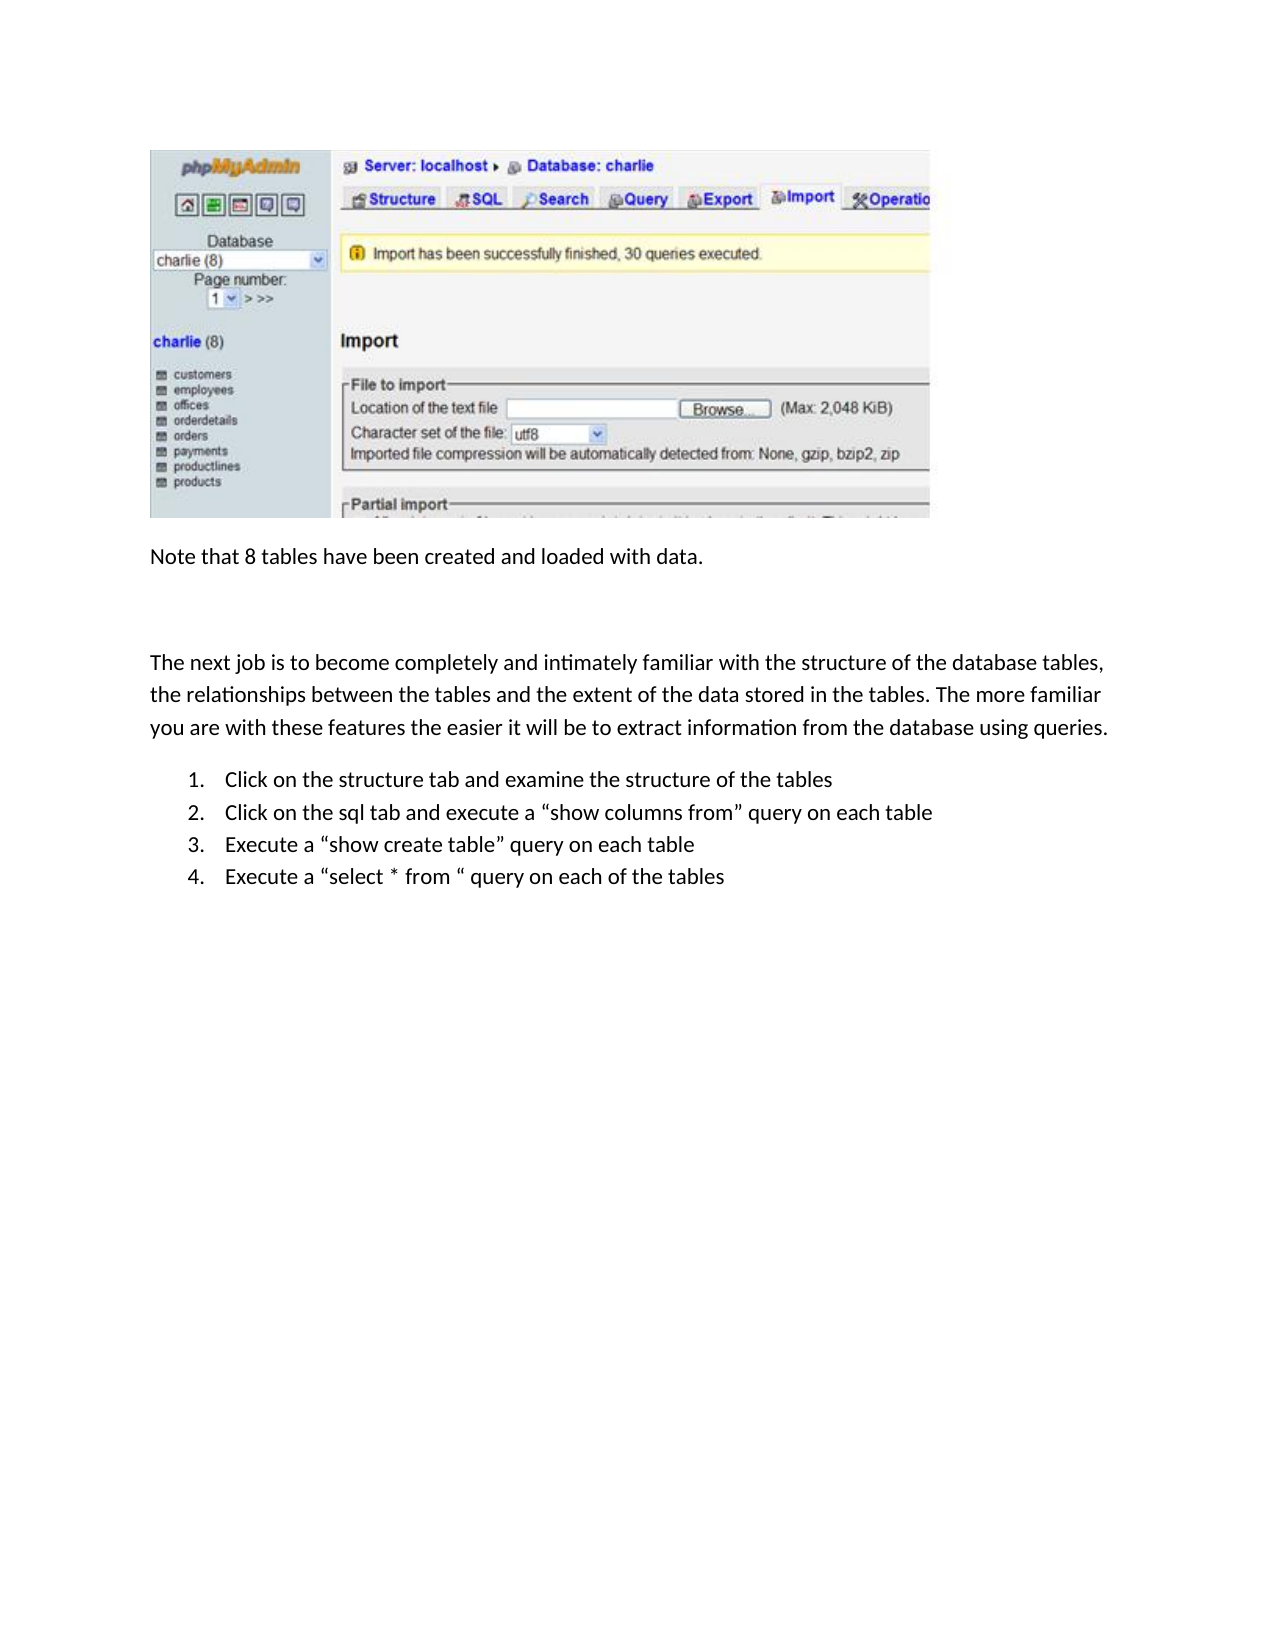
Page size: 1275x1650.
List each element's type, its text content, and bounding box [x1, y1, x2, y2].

list Execute a “select * from “ query on each of the tables [187, 862, 1125, 890]
text Note that 8 tables have been created and loaded with data. [150, 542, 1125, 570]
list Execute a “show create table” query on each table [187, 830, 1125, 858]
text The next job is to become completely and intimately familiar with the structure of the database tables, the relationships between the tables and the extent of the data stored in the tables. The more familiar you are with these features the easier it will be to extract information from the database using queries. [150, 648, 1125, 741]
picture [150, 150, 991, 518]
list Click on the sql tab and execute a “show columns from” query on each table [187, 798, 1125, 826]
list Click on the structure tab and examine the structure of the tables [187, 766, 1125, 794]
